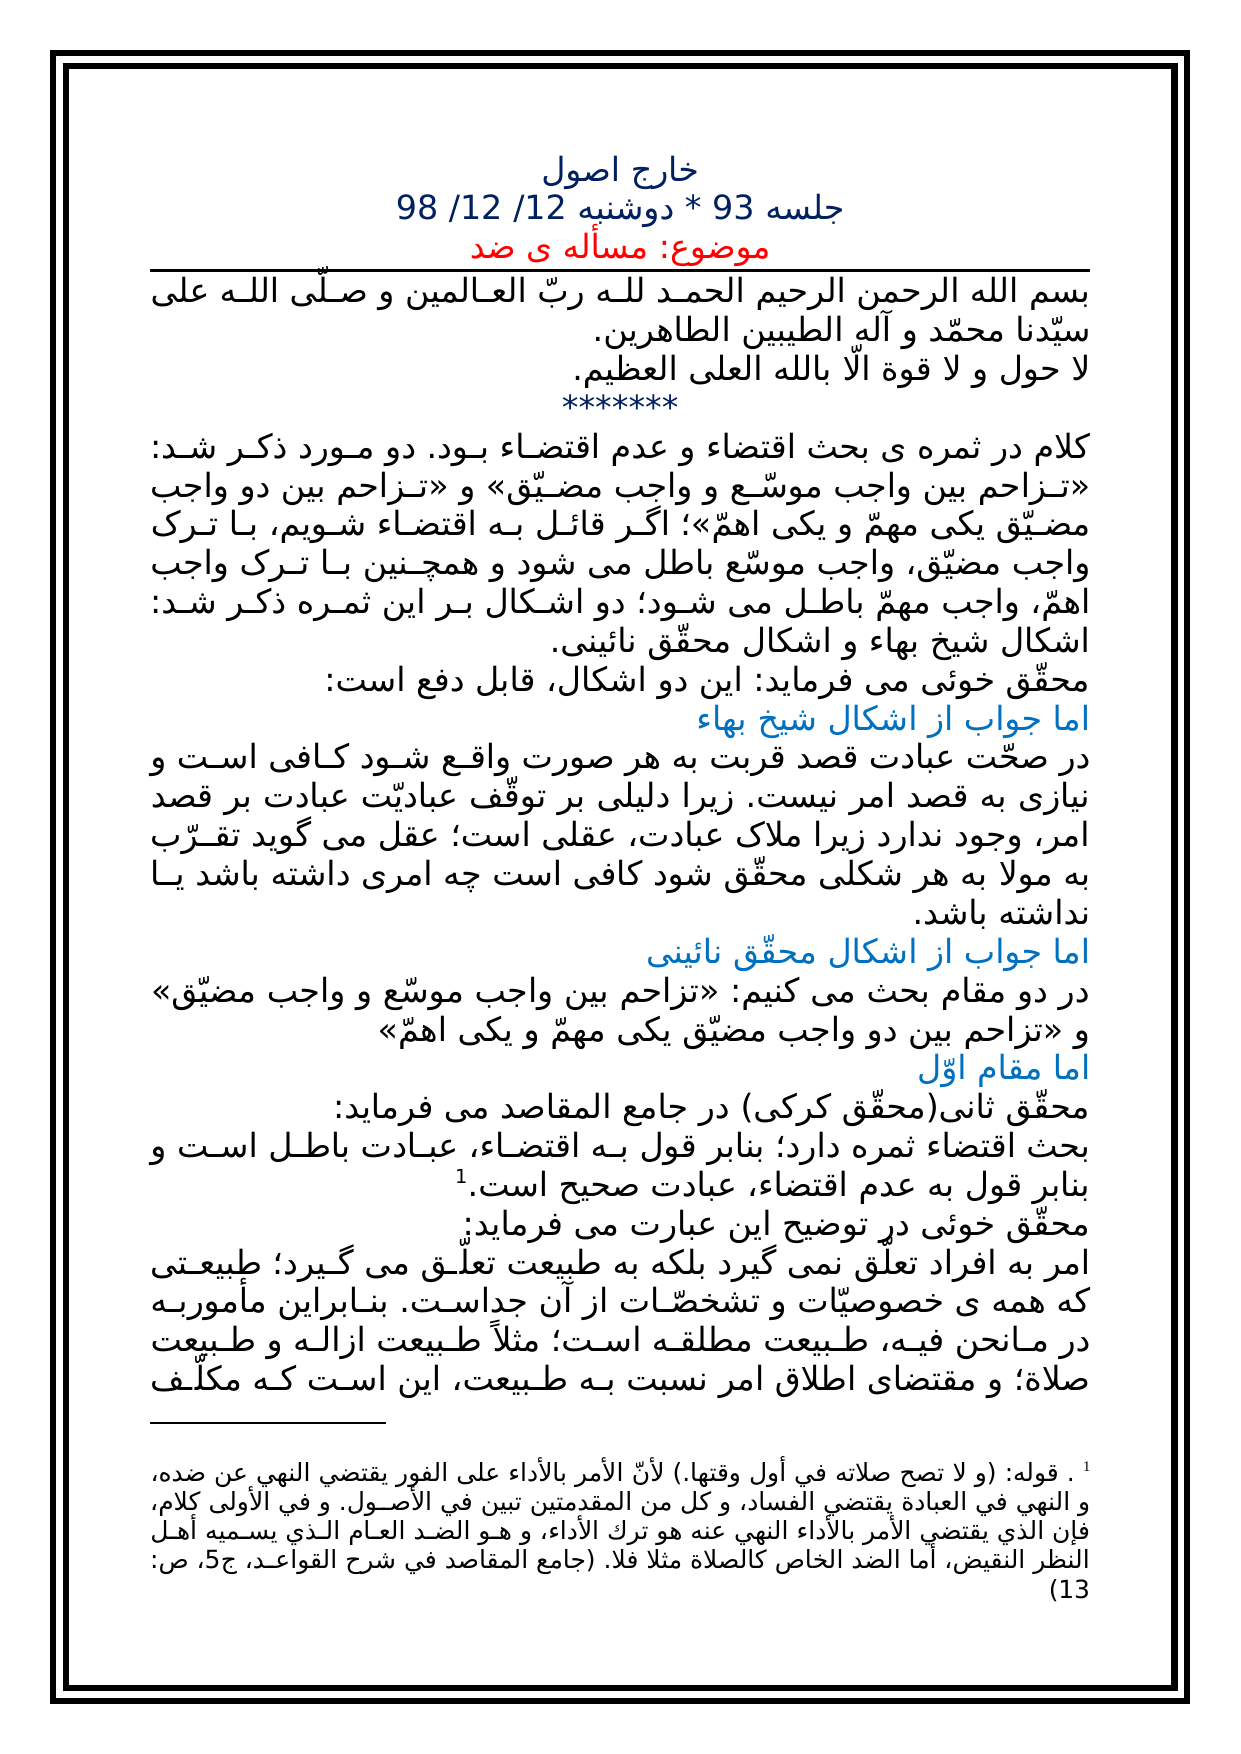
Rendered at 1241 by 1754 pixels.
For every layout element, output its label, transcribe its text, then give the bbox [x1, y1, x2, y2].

text محقّق ثانی(محقّق کرکی) در جامع المقاصد می فرماید: [150, 1088, 1090, 1127]
text بسم الله الرحمن الرحیم الحمد لله ربّ العالمین و صلّی الله علی سیّدنا محمّد و آله الطیبین الطاهرین. [150, 272, 1090, 349]
text موضوع: مسأله ی ضد [150, 228, 1090, 269]
text محقّق خوئی در توضیح این عبارت می فرماید: [150, 1204, 1090, 1243]
text جلسه 93 * دوشنبه 12/ 12/ 98 [150, 189, 1090, 228]
text محقّق خوئی می فرماید: این دو اشکال، قابل دفع است: [150, 660, 1090, 699]
text بحث اقتضاء ثمره دارد؛ بنابر قول به اقتضاء، عبادت باطل است و بنابر قول به عدم اقتضاء، عبادت صحیح است. [150, 1127, 1090, 1204]
text در دو مقام بحث می کنیم: «تزاحم بین واجب موسّع و واجب مضیّق» و «تزاحم بین دو واجب مضیّق یکی مهمّ و یکی اهمّ» [150, 971, 1090, 1049]
text اما جواب از اشکال محقّق نائینی [150, 932, 1090, 971]
text خارج اصول [150, 150, 1090, 189]
text لا حول و لا قوة الّا بالله العلی العظیم. [150, 349, 1090, 388]
text اما جواب از اشکال شیخ بهاء [150, 699, 1090, 738]
text در صحّت عبادت قصد قربت به هر صورت واقع شود کافی است و نیازی به قصد امر نیست. زیرا دلیلی بر توقّف عبادیّت عبادت بر قصد امر، وجود ندارد زیرا ملاک عبادت، عقلی است؛ عقل می گوید تقرّب به مولا به هر شکلی محقّق شود کافی است چه امری داشته باشد یا نداشته باشد. [150, 738, 1090, 932]
text کلام در ثمره ی بحث اقتضاء و عدم اقتضاء بود. دو مورد ذکر شد: «تزاحم بین واجب موسّع و واجب مضیّق» و «تزاحم بین دو واجب مضیّق یکی مهمّ و یکی اهمّ»؛ اگر قائل به اقتضاء شویم، با ترک واجب مضیّق، واجب موسّع باطل می شود و همچنین با ترک واجب اهمّ، واجب مهمّ باطل می شود؛ دو اشکال بر این ثمره ذکر شد: اشکال شیخ بهاء و اشکال محقّق نائینی. [150, 427, 1090, 660]
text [150, 1243, 1090, 1398]
text ******* [150, 388, 1090, 427]
text اما مقام اوّل [150, 1049, 1090, 1088]
